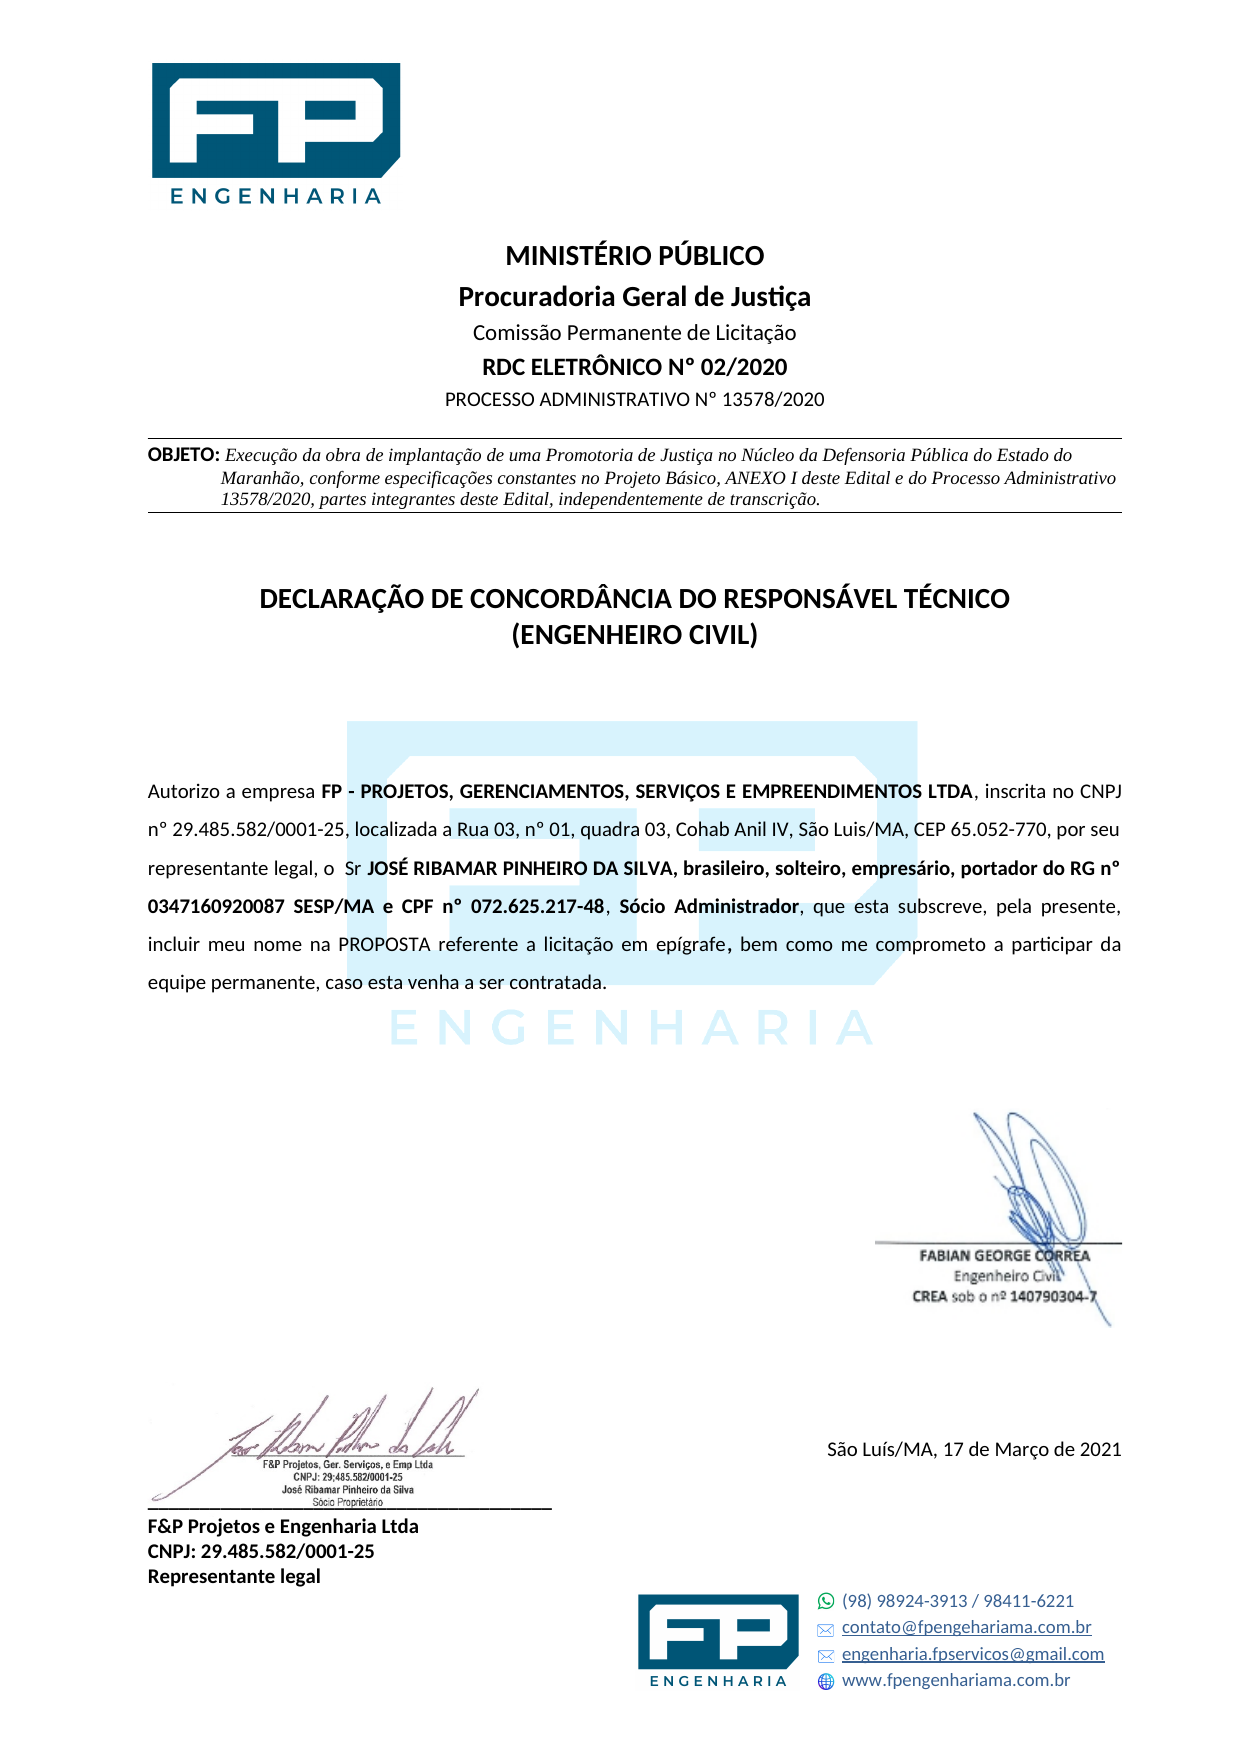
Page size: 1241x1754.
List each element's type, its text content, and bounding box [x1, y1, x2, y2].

picture [817, 1591, 835, 1611]
picture [818, 1650, 835, 1663]
picture [817, 1624, 834, 1637]
picture [635, 1592, 801, 1691]
picture [816, 1672, 836, 1690]
picture [875, 1108, 1123, 1328]
picture [147, 1382, 484, 1517]
text Autorizo a empresa FP - PROJETOS, GERENCIAMENTOS, SERVIÇOS E EMPREENDIMENTOS LTDA, inscrita no CNPJ nº 29.485.582/0001-25, localizada a Rua 03, nº 01, quadra 03, Cohab Anil IV, São Luis/MA, CEP 65.052-770, por seu representante legal, o Sr JOSÉ RIBAMAR PINHEIRO DA SILVA, brasileiro, solteiro, empresário, portador do RG nº 0347160920087 SESP/MA e CPF nº 072.625.217-48, Sócio Administrador, que esta subscreve, pela presente, incluir meu nome na PROPOSTA referente a licitação em epígrafe, bem como me comprometo a participar da equipe permanente, caso esta venha a ser contratada. [148, 778, 1122, 994]
picture [147, 59, 403, 211]
text DECLARAÇÃO DE CONCORDÂNCIA DO RESPONSÁVEL TÉCNICO [148, 580, 1122, 616]
text (ENGENHEIRO CIVIL) [148, 616, 1122, 651]
